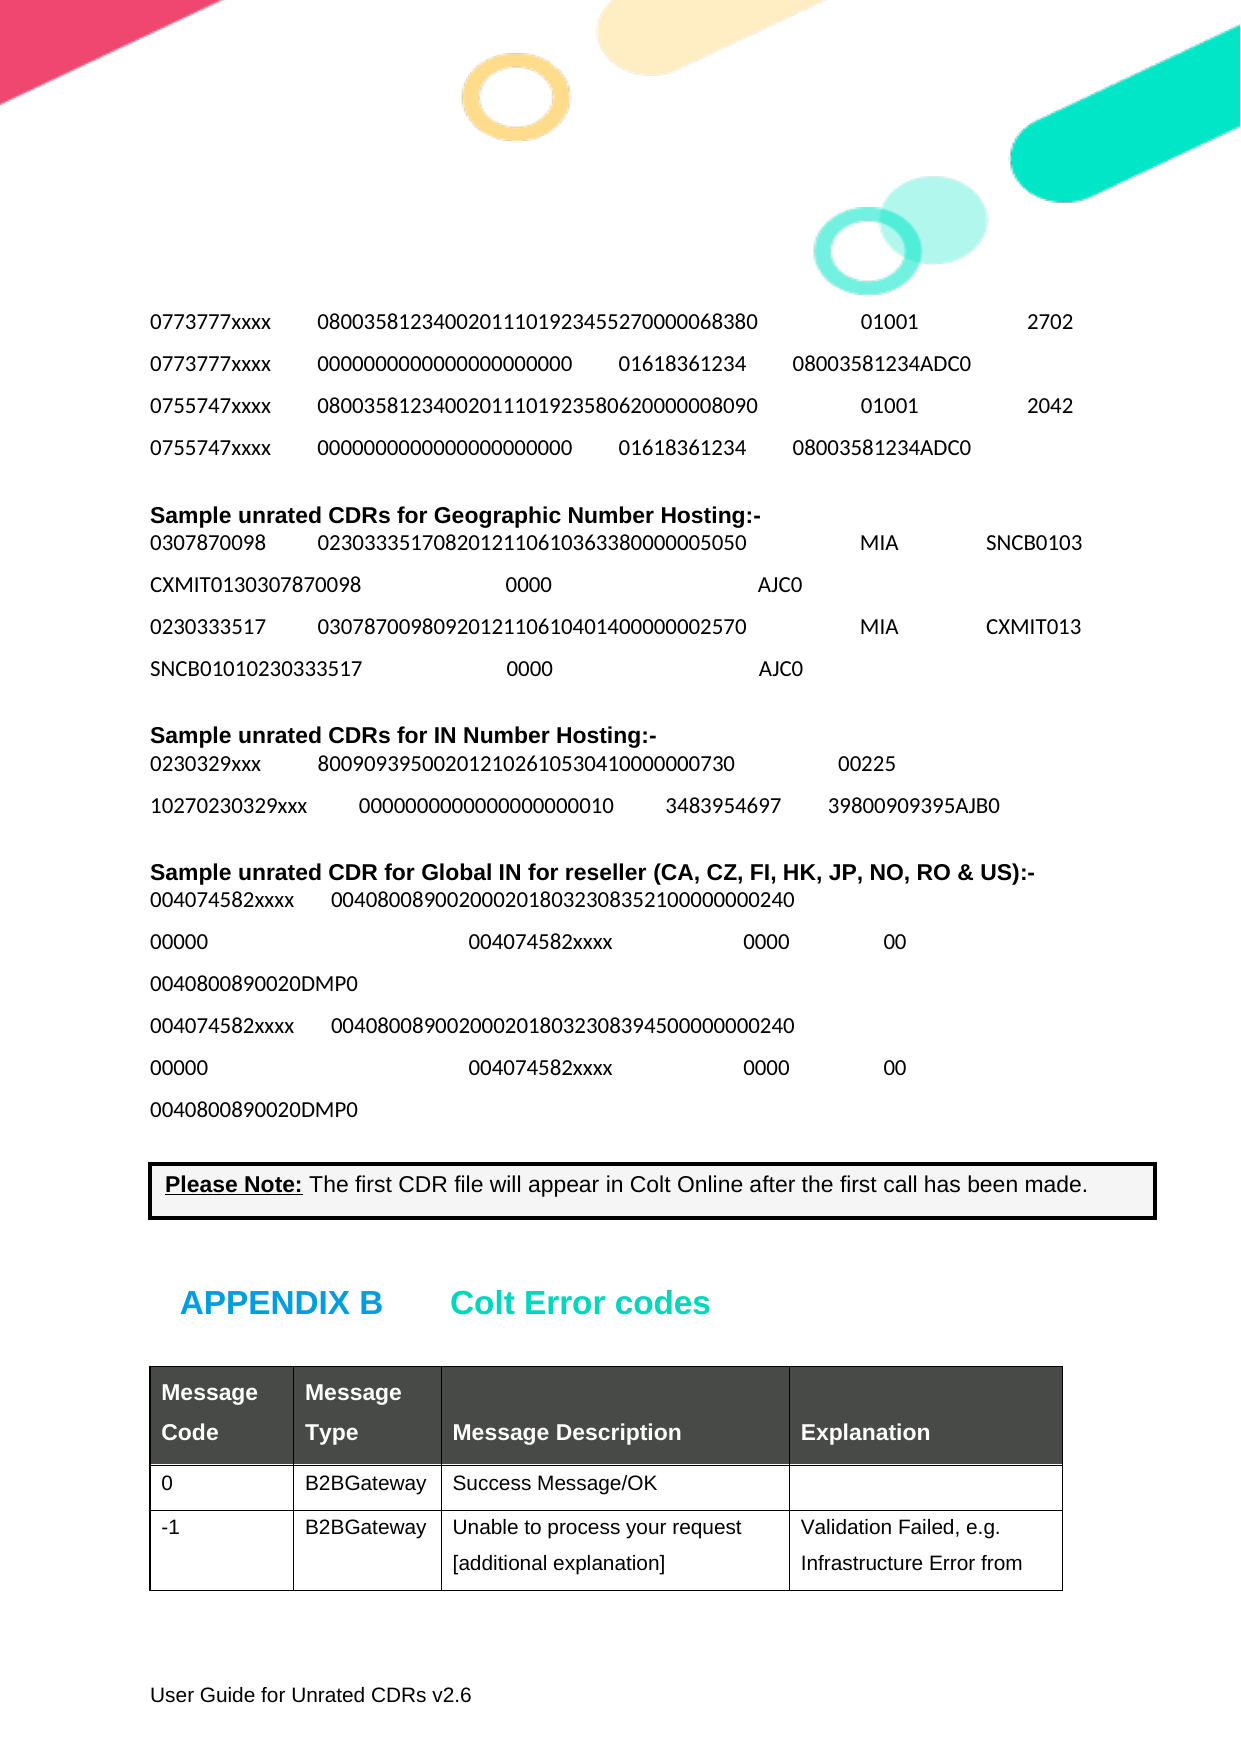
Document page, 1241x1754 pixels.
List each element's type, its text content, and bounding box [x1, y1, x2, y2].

table_cell Success Message/OK [442, 1466, 789, 1510]
text Sample unrated CDRs for IN Number Hosting:- [150, 722, 1090, 749]
table_header Message Type [294, 1367, 441, 1464]
text 0773777xxxx 08003581234002011101923455270000068380 01001 2702 0773777xxxx 0000000000000000000000 01618361234 08003581234ADC0 [150, 307, 1090, 377]
table_header Message Code [151, 1367, 293, 1464]
table_cell B2BGateway [294, 1511, 441, 1590]
text Sample unrated CDRs for Geographic Number Hosting:- [150, 502, 1090, 528]
table_cell [790, 1466, 1062, 1510]
table_cell Validation Failed, e.g. Infrastructure Error from Cocom, missing request file, wrong characters [790, 1511, 1062, 1590]
table_cell -1 [151, 1511, 293, 1590]
text 0230333517 0307870098092012110610401400000002570 MIA CXMIT013 SNCB01010230333517 0000 AJC0 [150, 612, 1090, 682]
text Sample unrated CDR for Global IN for reseller (CA, CZ, FI, HK, JP, NO, RO & US):- [150, 859, 1090, 885]
picture [0, 0, 1241, 307]
table_cell Unable to process your request [additional explanation] [442, 1511, 789, 1590]
text 004074582xxxx 0040800890020002018032308352100000000240 00000 004074582xxxx 0000 00 0040800890020DMP0 [150, 885, 1090, 997]
table_header Explanation [790, 1367, 1062, 1464]
text 0755747xxxx 08003581234002011101923580620000008090 01001 2042 0755747xxxx 0000000000000000000000 01618361234 08003581234ADC0 [150, 391, 1090, 461]
table_cell 0 [151, 1466, 293, 1510]
text 0307870098 0230333517082012110610363380000005050 MIA SNCB0103 CXMIT0130307870098 0000 AJC0 [150, 528, 1090, 598]
text 0230329xxx 800909395002012102610530410000000730 00225 10270230329xxx 0000000000000000000010 3483954697 39800909395AJB0 [150, 749, 1090, 819]
text 004074582xxxx 0040800890020002018032308394500000000240 00000 004074582xxxx 0000 00 0040800890020DMP0 [150, 1011, 1090, 1123]
text Colt Error codes [179, 1283, 1090, 1322]
table_cell B2BGateway [294, 1466, 441, 1510]
table_header Message Description [442, 1367, 789, 1464]
